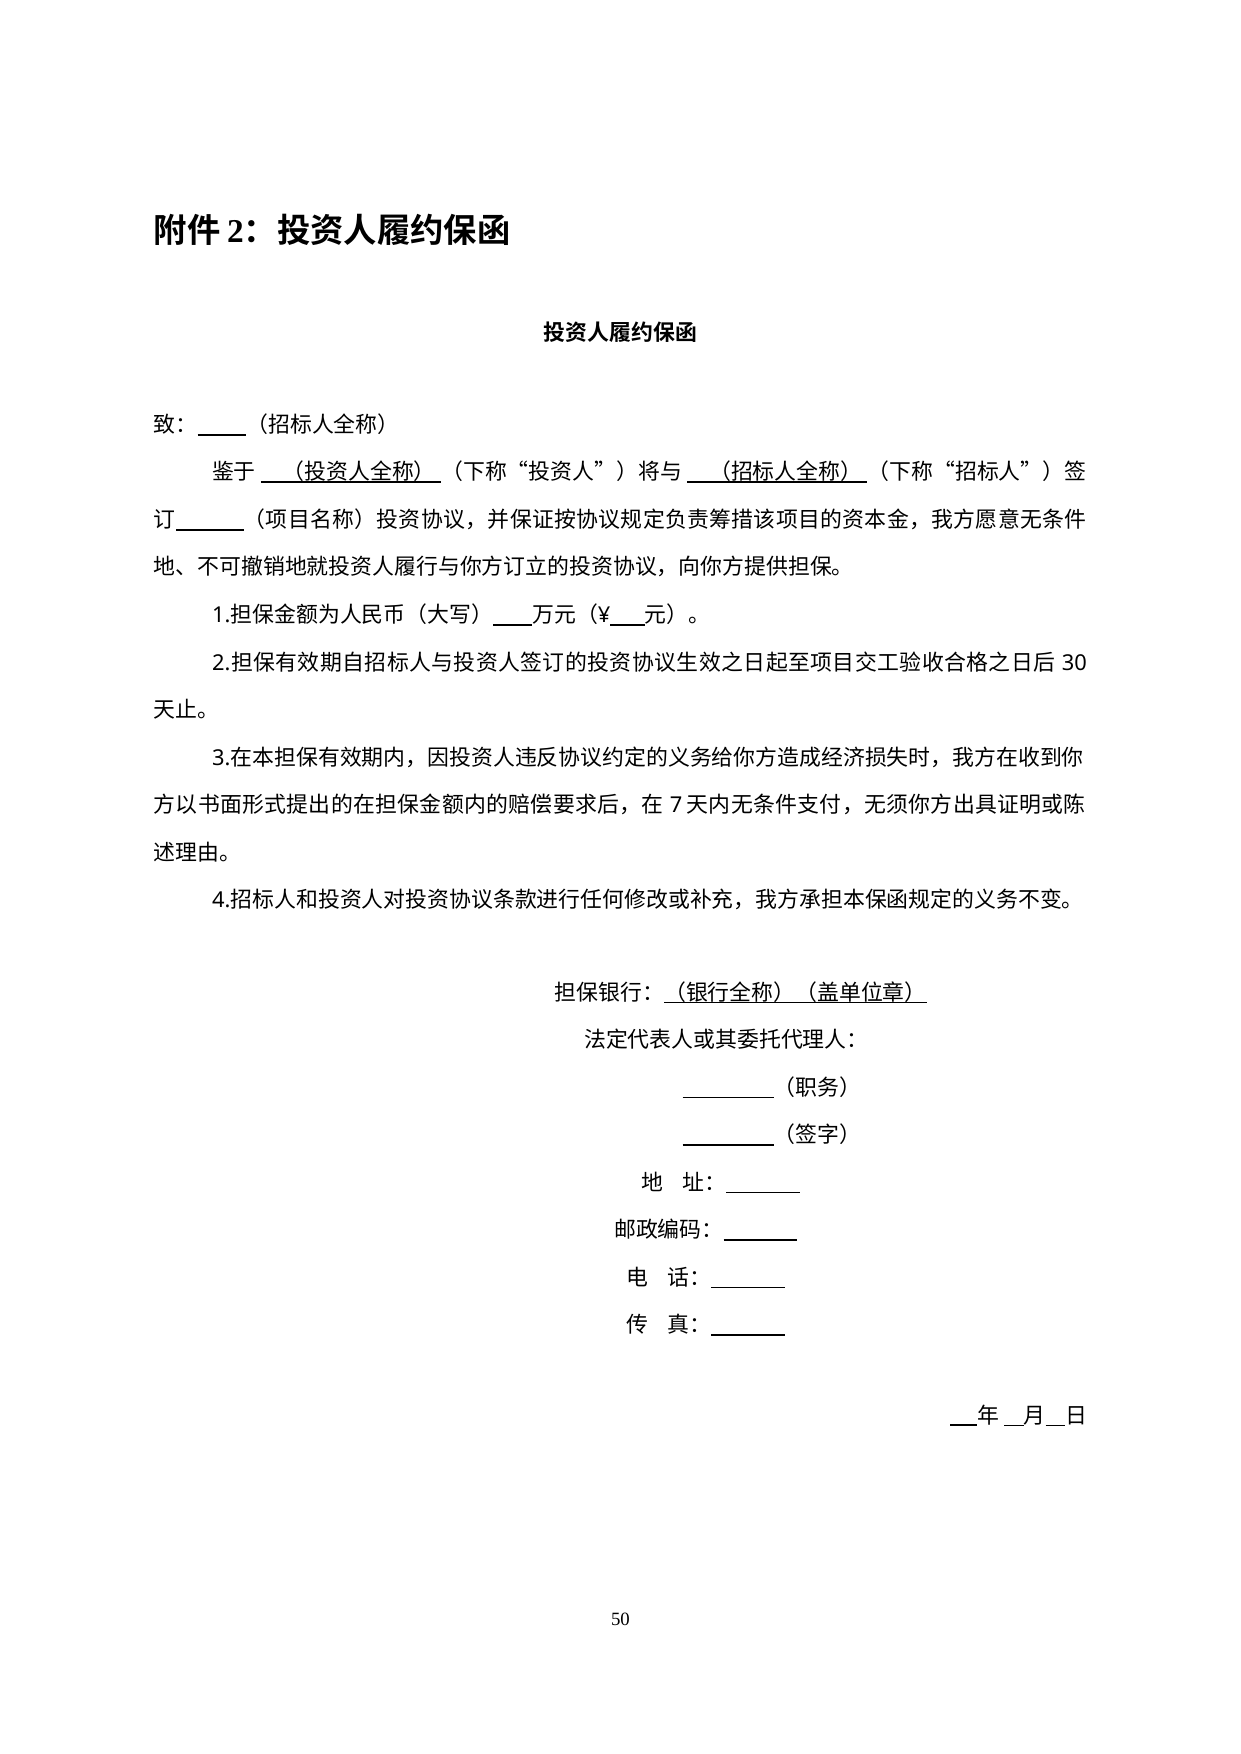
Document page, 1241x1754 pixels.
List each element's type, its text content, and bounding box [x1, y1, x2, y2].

text （签字） [153, 1117, 1087, 1149]
text 法定代表人或其委托代理人： [153, 1022, 1087, 1054]
text 邮政编码： [153, 1212, 1087, 1244]
subtitle 附件2：投资人履约保函 [153, 204, 1087, 252]
text 电 话： [153, 1259, 1087, 1291]
text 担保银行：（银行全称）（盖单位章） [153, 974, 1087, 1006]
list 担保金额为人民币（大写） 万元（¥ 元）。 [153, 597, 1087, 629]
text 2.担保有效期自招标人与投资人签订的投资协议生效之日起至项目交工验收合格之日后30天止。 [153, 644, 1087, 724]
text 传 真： [153, 1307, 1087, 1339]
text 地 址： [153, 1164, 1087, 1196]
text 鉴于 （投资人全称） （下称“投资人”）将与 （招标人全称） （下称“招标人”）签订 （项目名称）投资协议，并保证按协议规定负责筹措该项目的资本金，我方愿意无条件地、不可撤销地就投资人履行与你方订立的投资协议，向你方提供担保。 [153, 454, 1087, 581]
text 致： （招标人全称） [153, 407, 1087, 438]
text 年 月 日 [153, 1398, 1087, 1429]
text 投资人履约保函 [153, 315, 1087, 346]
text 4.招标人和投资人对投资协议条款进行任何修改或补充，我方承担本保函规定的义务不变。 [153, 882, 1087, 914]
text 3.在本担保有效期内，因投资人违反协议约定的义务给你方造成经济损失时，我方在收到你方以书面形式提出的在担保金额内的赔偿要求后，在7天内无条件支付，无须你方出具证明或陈述理由。 [153, 739, 1087, 866]
text （职务） [153, 1069, 1087, 1101]
